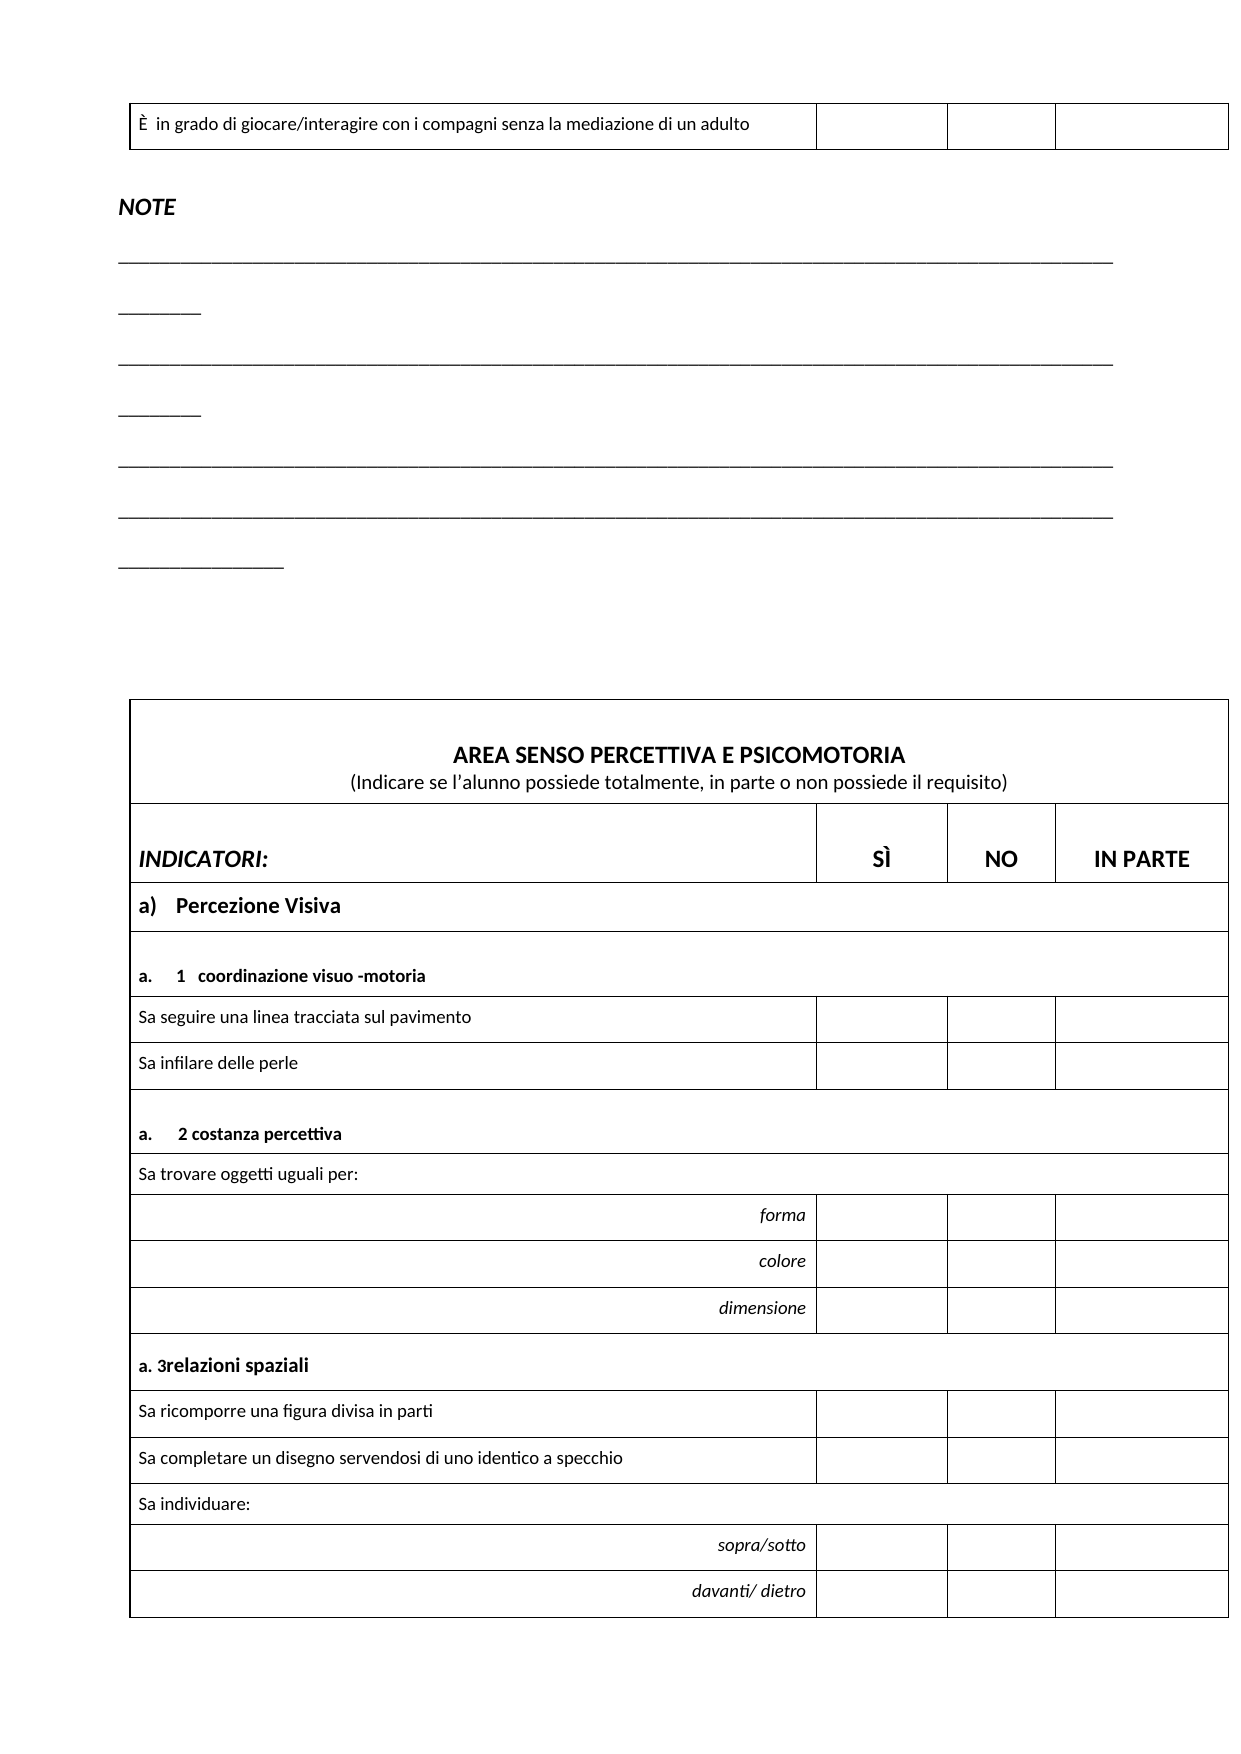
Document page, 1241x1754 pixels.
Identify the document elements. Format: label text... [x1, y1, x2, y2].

table_cell dimensione [131, 1288, 816, 1333]
table_cell 2 costanza percettiva [131, 1090, 1228, 1153]
table_cell [948, 1391, 1055, 1437]
table_cell [1056, 1391, 1228, 1437]
table_cell [817, 997, 947, 1042]
table_cell [817, 1391, 947, 1437]
table_cell [1056, 104, 1228, 149]
table_cell forma [131, 1195, 816, 1240]
table_cell [948, 1288, 1055, 1333]
table_cell Percezione Visiva [131, 883, 1228, 931]
table_cell Sa ricomporre una figura divisa in parti [131, 1391, 816, 1437]
table_cell Sa infilare delle perle [131, 1043, 816, 1088]
table_cell [817, 104, 947, 149]
table_cell [817, 1195, 947, 1240]
table_cell [817, 1043, 947, 1088]
table_cell [948, 1525, 1055, 1570]
table_cell Sa trovare oggetti uguali per: [131, 1154, 1228, 1194]
table_cell 1 coordinazione visuo -motoria [131, 932, 1228, 996]
table_cell IN PARTE [1056, 804, 1228, 882]
table_cell davanti/ dietro [131, 1571, 816, 1617]
table_cell sopra/sotto [131, 1525, 816, 1570]
table_header AREA SENSO PERCETTIVA E PSICOMOTORIA (Indicare se l’alunno possiede totalmente, in parte o non possiede il requisito) [131, 700, 1228, 803]
table_cell Sa individuare: [131, 1484, 1228, 1524]
table_cell È in grado di giocare/interagire con i compagni senza la mediazione di un adulto [131, 104, 816, 149]
table_cell [817, 1438, 947, 1483]
table_cell [948, 1241, 1055, 1287]
table_cell INDICATORI: [131, 804, 816, 882]
table_cell [1056, 997, 1228, 1042]
table_cell [948, 997, 1055, 1042]
table_cell [948, 1195, 1055, 1240]
table_cell Sa completare un disegno servendosi di uno identico a specchio [131, 1438, 816, 1483]
table_cell [817, 1241, 947, 1287]
text ________________________________________________________________________________________________________ [118, 242, 1122, 318]
table_cell [1056, 1241, 1228, 1287]
text ________________________________________________________________________________________________________ [118, 343, 1122, 419]
table_cell [817, 1525, 947, 1570]
table_cell a. 3relazioni spaziali [131, 1334, 1228, 1390]
table_cell [948, 104, 1055, 149]
table_cell [1056, 1288, 1228, 1333]
table_cell [948, 1043, 1055, 1088]
table_cell [1056, 1438, 1228, 1483]
table_cell NO [948, 804, 1055, 882]
table_cell [817, 1288, 947, 1333]
table_cell [948, 1571, 1055, 1617]
table_cell [1056, 1195, 1228, 1240]
table_cell Sa seguire una linea tracciata sul pavimento [131, 997, 816, 1042]
table_cell [1056, 1043, 1228, 1088]
table_cell [1056, 1525, 1228, 1570]
text ________________________________________________________________________________________________________________________________________________________________________________________________________________ [118, 445, 1122, 572]
table_cell [1056, 1571, 1228, 1617]
table_cell [948, 1438, 1055, 1483]
table_cell colore [131, 1241, 816, 1287]
text NOTE [118, 191, 1122, 221]
table_cell SÌ [817, 804, 947, 882]
table_cell [817, 1571, 947, 1617]
